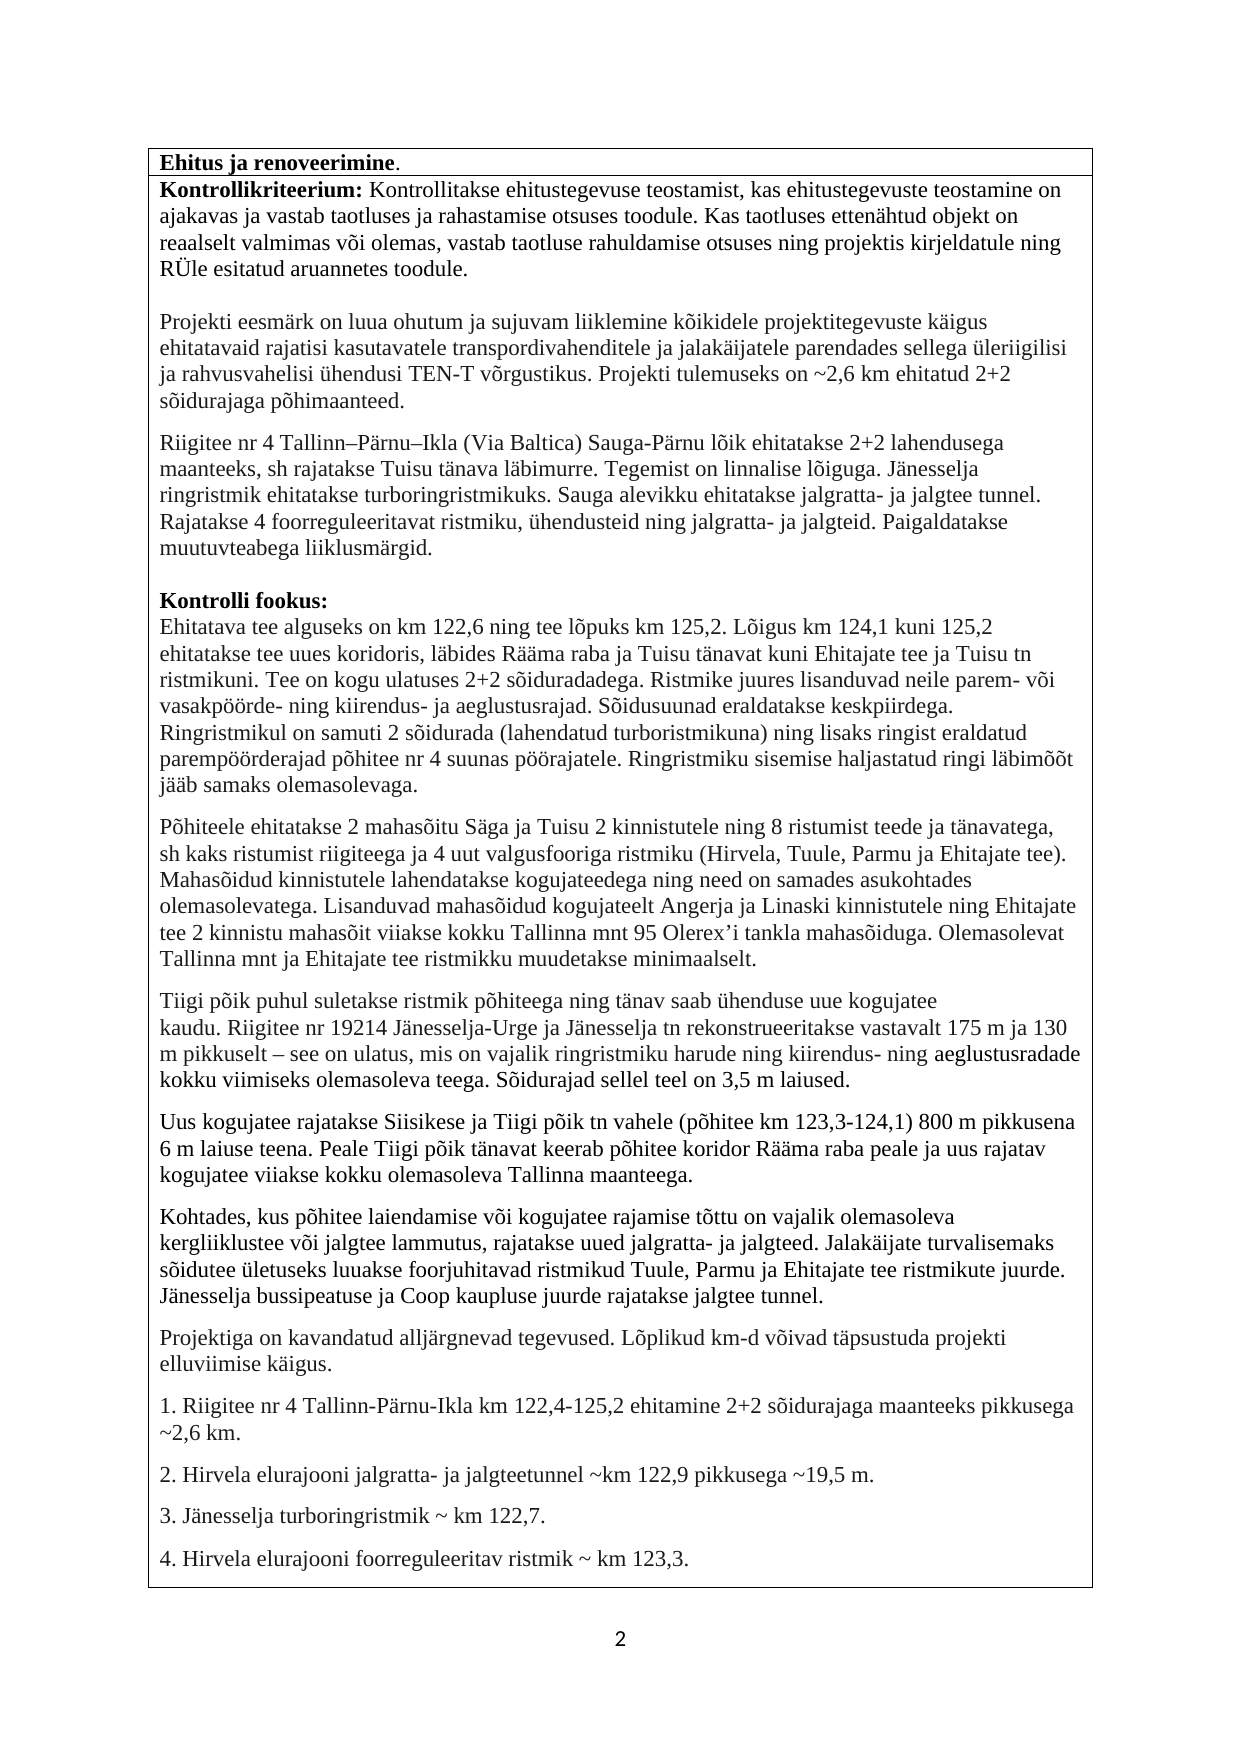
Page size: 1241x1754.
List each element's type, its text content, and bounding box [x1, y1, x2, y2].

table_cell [149, 176, 1092, 1587]
table_header Ehitus ja renoveerimine. [149, 149, 1092, 175]
